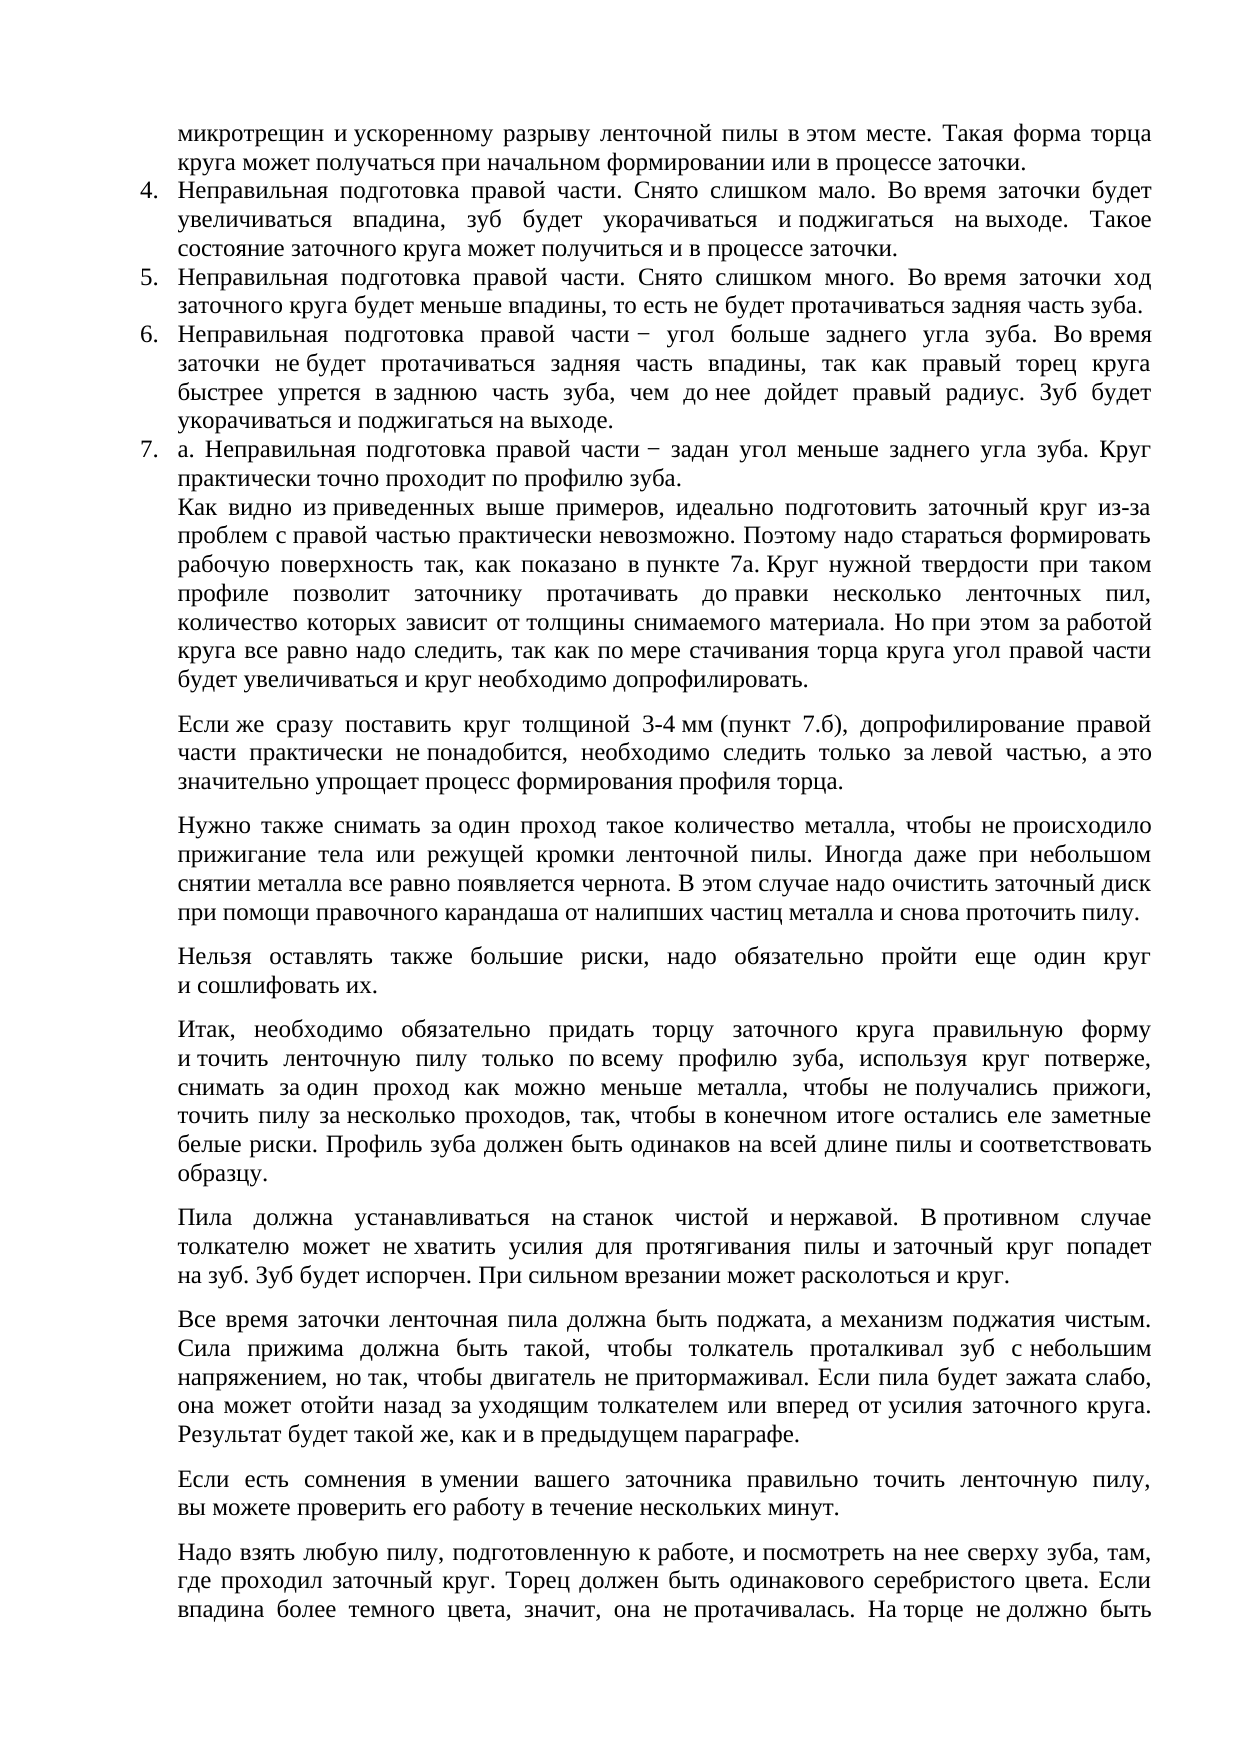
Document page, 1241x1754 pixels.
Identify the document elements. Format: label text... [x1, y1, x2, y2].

text Как видно из приведенных выше примеров, идеально подготовить заточный круг из-за проблем с правой частью практически невозможно. Поэтому надо стараться формировать рабочую поверхность так, как показано в пункте 7а. Круг нужной твердости при таком профиле позволит заточнику протачивать до правки несколько ленточных пил, количество которых зависит от толщины снимаемого материала. Но при этом за работой круга все равно надо следить, так как по мере стачивания торца круга угол правой части будет увеличиваться и круг необходимо допрофилировать. [177, 492, 1152, 693]
text Если же сразу поставить круг толщиной 3-4 мм (пункт 7.б), допрофилирование правой части практически не понадобится, необходимо следить только за левой частью, а это значительно упрощает процесс формирования профиля торца. [177, 709, 1152, 795]
text Нужно также снимать за один проход такое количество металла, чтобы не происходило прижигание тела или режущей кромки ленточной пилы. Иногда даже при небольшом снятии металла все равно появляется чернота. В этом случае надо очистить заточный диск при помощи правочного карандаша от налипших частиц металла и снова проточить пилу. [177, 811, 1152, 926]
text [177, 1537, 1152, 1623]
text Итак, необходимо обязательно придать торцу заточного круга правильную форму и точить ленточную пилу только по всему профилю зуба, используя круг потверже, снимать за один проход как можно меньше металла, чтобы не получались прижоги, точить пилу за несколько проходов, так, чтобы в конечном итоге остались еле заметные белые риски. Профиль зуба должен быть одинаков на всей длине пилы и соответствовать образцу. [177, 1014, 1152, 1187]
list а. Неправильная подготовка правой части − задан угол меньше заднего угла зуба. Круг практически точно проходит по профилю зуба. [140, 434, 1152, 492]
text Если есть сомнения в умении вашего заточника правильно точить ленточную пилу, вы можете проверить его работу в течение нескольких минут. [177, 1464, 1152, 1521]
list Неправильная подготовка правой части. Снято слишком мало. Во время заточки будет увеличиваться впадина, зуб будет укорачиваться и поджигаться на выходе. Такое состояние заточного круга может получиться и в процессе заточки. [140, 176, 1152, 262]
list Неправильная подготовка правой части. Снято слишком много. Во время заточки ход заточного круга будет меньше впадины, то есть не будет протачиваться задняя часть зуба. [140, 262, 1152, 319]
list Неправильная подготовка правой части − угол больше заднего угла зуба. Во время заточки не будет протачиваться задняя часть впадины, так как правый торец круга быстрее упрется в заднюю часть зуба, чем до нее дойдет правый радиус. Зуб будет укорачиваться и поджигаться на выходе. [140, 319, 1152, 434]
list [140, 118, 1152, 176]
text Нельзя оставлять также большие риски, надо обязательно пройти еще один круг и сошлифовать их. [177, 941, 1152, 999]
text Все время заточки ленточная пила должна быть поджата, а механизм поджатия чистым. Сила прижима должна быть такой, чтобы толкатель проталкивал зуб с небольшим напряжением, но так, чтобы двигатель не притормаживал. Если пила будет зажата слабо, она может отойти назад за уходящим толкателем или вперед от усилия заточного круга. Результат будет такой же, как и в предыдущем параграфе. [177, 1304, 1152, 1448]
text Пила должна устанавливаться на станок чистой и нержавой. В противном случае толкателю может не хватить усилия для протягивания пилы и заточный круг попадет на зуб. Зуб будет испорчен. При сильном врезании может расколоться и круг. [177, 1202, 1152, 1289]
